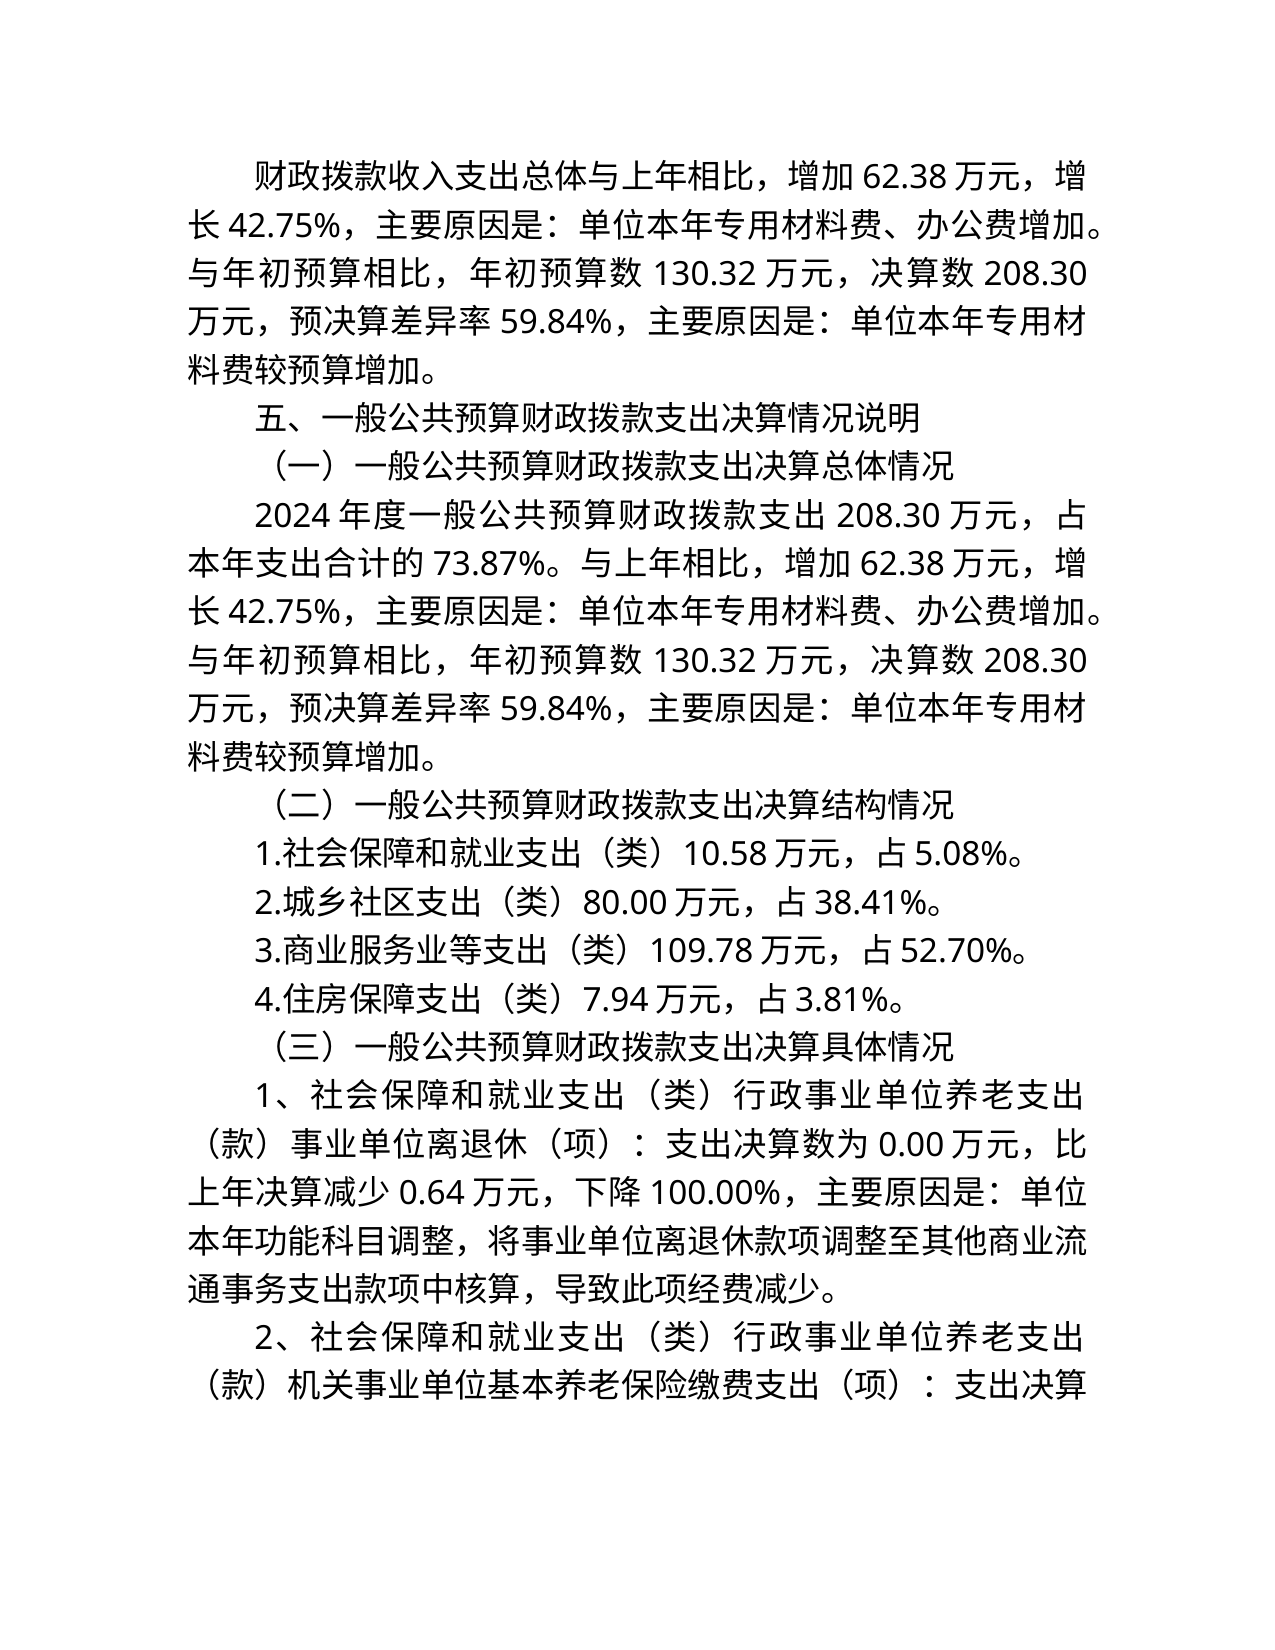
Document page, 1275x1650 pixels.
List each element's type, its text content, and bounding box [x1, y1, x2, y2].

text 4.住房保障支出（类）7.94万元，占3.81%。 [187, 972, 1087, 1021]
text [187, 1311, 1087, 1407]
text 2024年度一般公共预算财政拨款支出208.30万元，占本年支出合计的73.87%。与上年相比，增加62.38万元，增长42.75%，主要原因是：单位本年专用材料费、办公费增加。与年初预算相比，年初预算数130.32万元，决算数208.30万元，预决算差异率59.84%，主要原因是：单位本年专用材料费较预算增加。 [187, 488, 1087, 779]
text 1、社会保障和就业支出（类）行政事业单位养老支出（款）事业单位离退休（项）：支出决算数为0.00万元，比上年决算减少0.64万元，下降100.00%，主要原因是：单位本年功能科目调整，将事业单位离退休款项调整至其他商业流通事务支出款项中核算，导致此项经费减少。 [187, 1069, 1087, 1311]
text （三）一般公共预算财政拨款支出决算具体情况 [187, 1021, 1087, 1069]
text 财政拨款收入支出总体与上年相比，增加62.38万元，增长42.75%，主要原因是：单位本年专用材料费、办公费增加。与年初预算相比，年初预算数130.32万元，决算数208.30万元，预决算差异率59.84%，主要原因是：单位本年专用材料费较预算增加。 [187, 150, 1087, 392]
text 五、一般公共预算财政拨款支出决算情况说明 [187, 392, 1087, 440]
text （二）一般公共预算财政拨款支出决算结构情况 [187, 779, 1087, 827]
text 3.商业服务业等支出（类）109.78万元，占52.70%。 [187, 924, 1087, 972]
text （一）一般公共预算财政拨款支出决算总体情况 [187, 440, 1087, 488]
text 2.城乡社区支出（类）80.00万元，占38.41%。 [187, 876, 1087, 924]
text 1.社会保障和就业支出（类）10.58万元，占5.08%。 [187, 827, 1087, 876]
